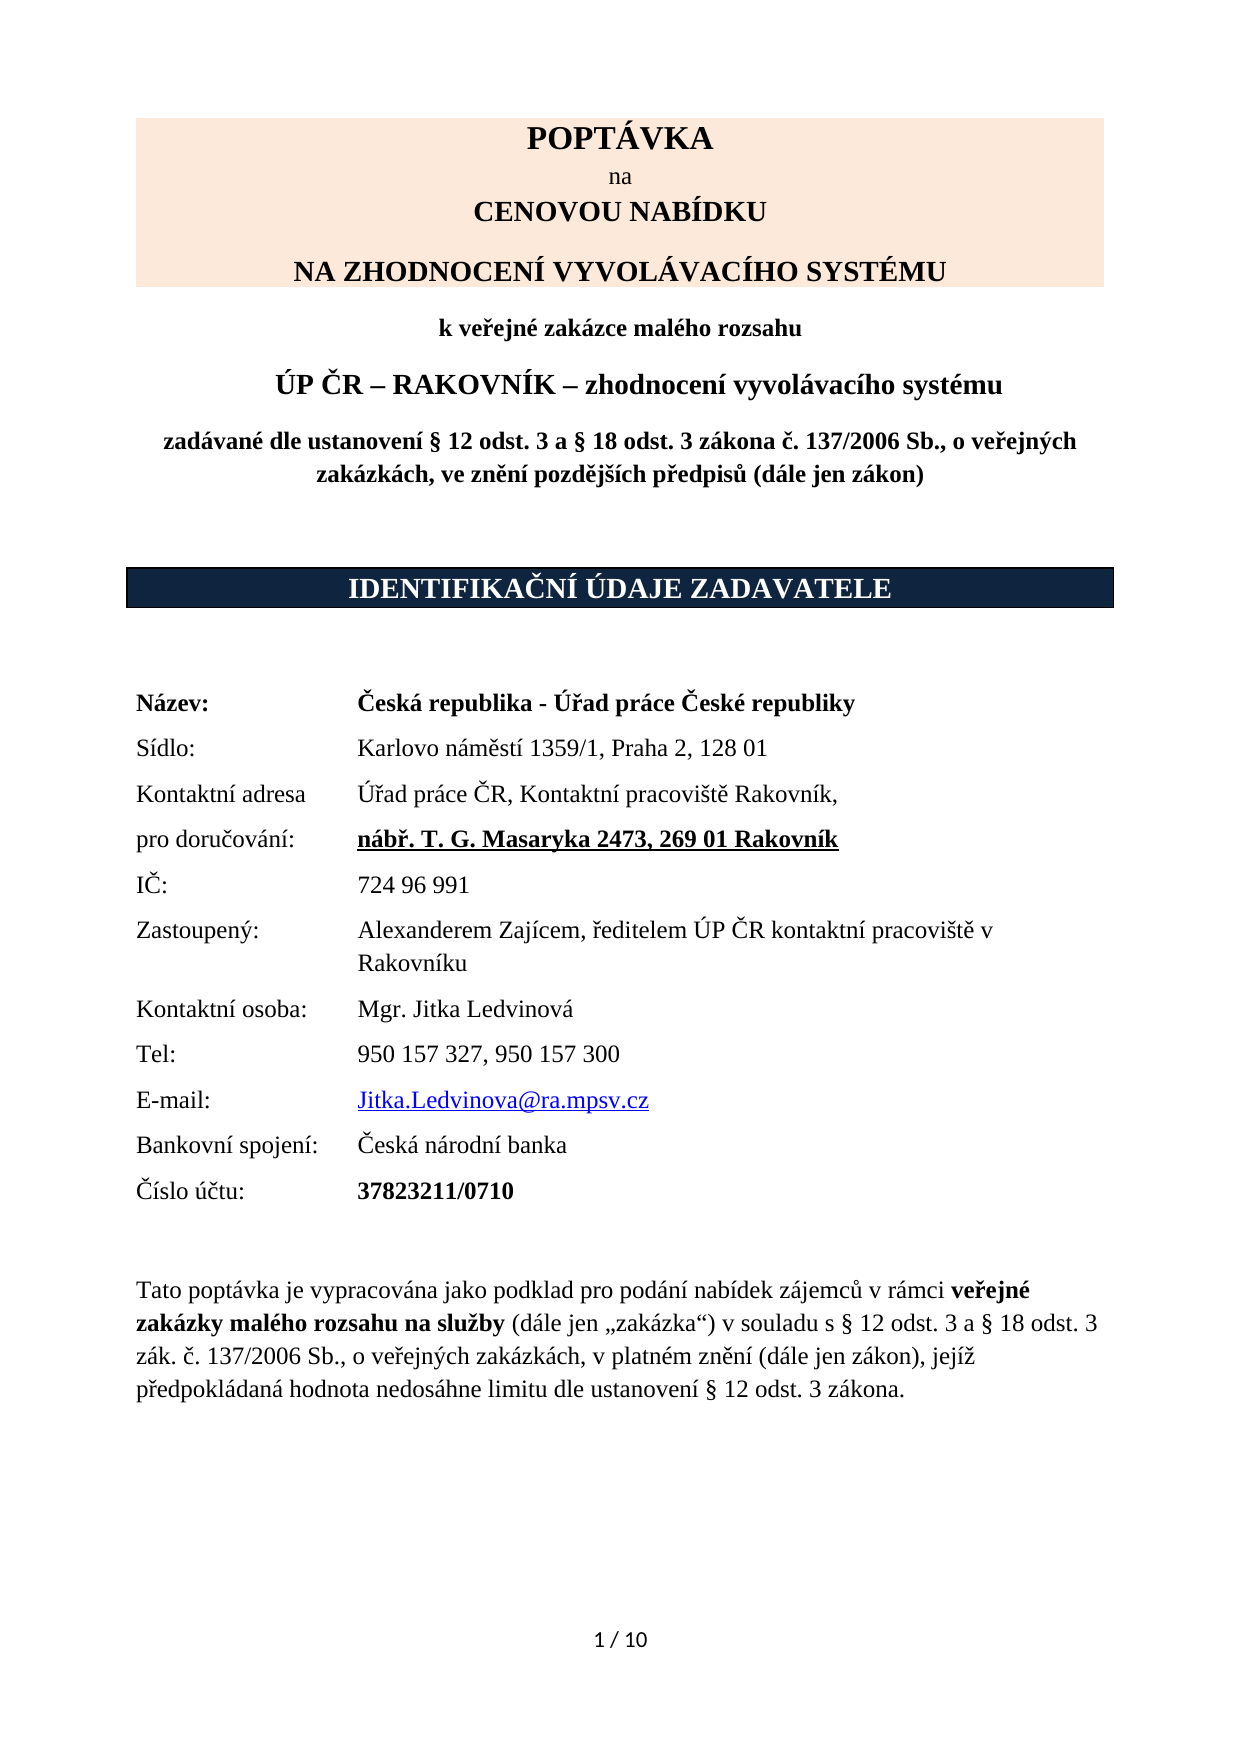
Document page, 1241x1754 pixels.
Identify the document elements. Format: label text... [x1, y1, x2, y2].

text IČ: 724 96 991 [136, 870, 1104, 898]
text pro doručování: nábř. T. G. Masaryka 2473, 269 01 Rakovník [136, 824, 1104, 853]
text POPTÁVKA na CENOVOU NABÍDKU [136, 118, 1104, 228]
text ÚP ČR – RAKOVNÍK – zhodnocení vyvolávacího systému [173, 367, 1104, 401]
text Kontaktní adresa Úřad práce ČR, Kontaktní pracoviště Rakovník, [136, 779, 1104, 807]
text Tel: 950 157 327, 950 157 300 [136, 1039, 1104, 1068]
text Sídlo: Karlovo náměstí 1359/1, Praha 2, 128 01 [136, 733, 1104, 762]
text k veřejné zakázce malého rozsahu [136, 313, 1104, 342]
text Název: Česká republika - Úřad práce České republiky [136, 688, 1104, 716]
text Bankovní spojení: Česká národní banka [136, 1130, 1104, 1159]
text E-mail: Jitka.Ledvinova@ra.mpsv.cz [136, 1085, 1104, 1114]
text Kontaktní osoba: Mgr. Jitka Ledvinová [136, 994, 1104, 1023]
text Zastoupený: Alexanderem Zajícem, ředitelem ÚP ČR kontaktní pracoviště v Rakovníku [136, 915, 1104, 977]
text Číslo účtu: 37823211/0710 [136, 1176, 1104, 1205]
text Tato poptávka je vypracována jako podklad pro podání nabídek zájemců v rámci veřejné zakázky malého rozsahu na služby (dále jen „zakázka“) v souladu s § 12 odst. 3 a § 18 odst. 3 zák. č. 137/2006 Sb., o veřejných zakázkách, v platném znění (dále jen zákon), jejíž předpokládaná hodnota nedosáhne limitu dle ustanovení § 12 odst. 3 zákona. [136, 1275, 1104, 1403]
text NA ZHODNOCENÍ VYVOLÁVACÍHO SYSTÉMU [136, 254, 1104, 287]
text IDENTIFIKAČNÍ ÚDAJE ZADAVATELE [128, 569, 1113, 607]
text zadávané dle ustanovení § 12 odst. 3 a § 18 odst. 3 zákona č. 137/2006 Sb., o veřejných zakázkách, ve znění pozdějších předpisů (dále jen zákon) [136, 426, 1104, 488]
